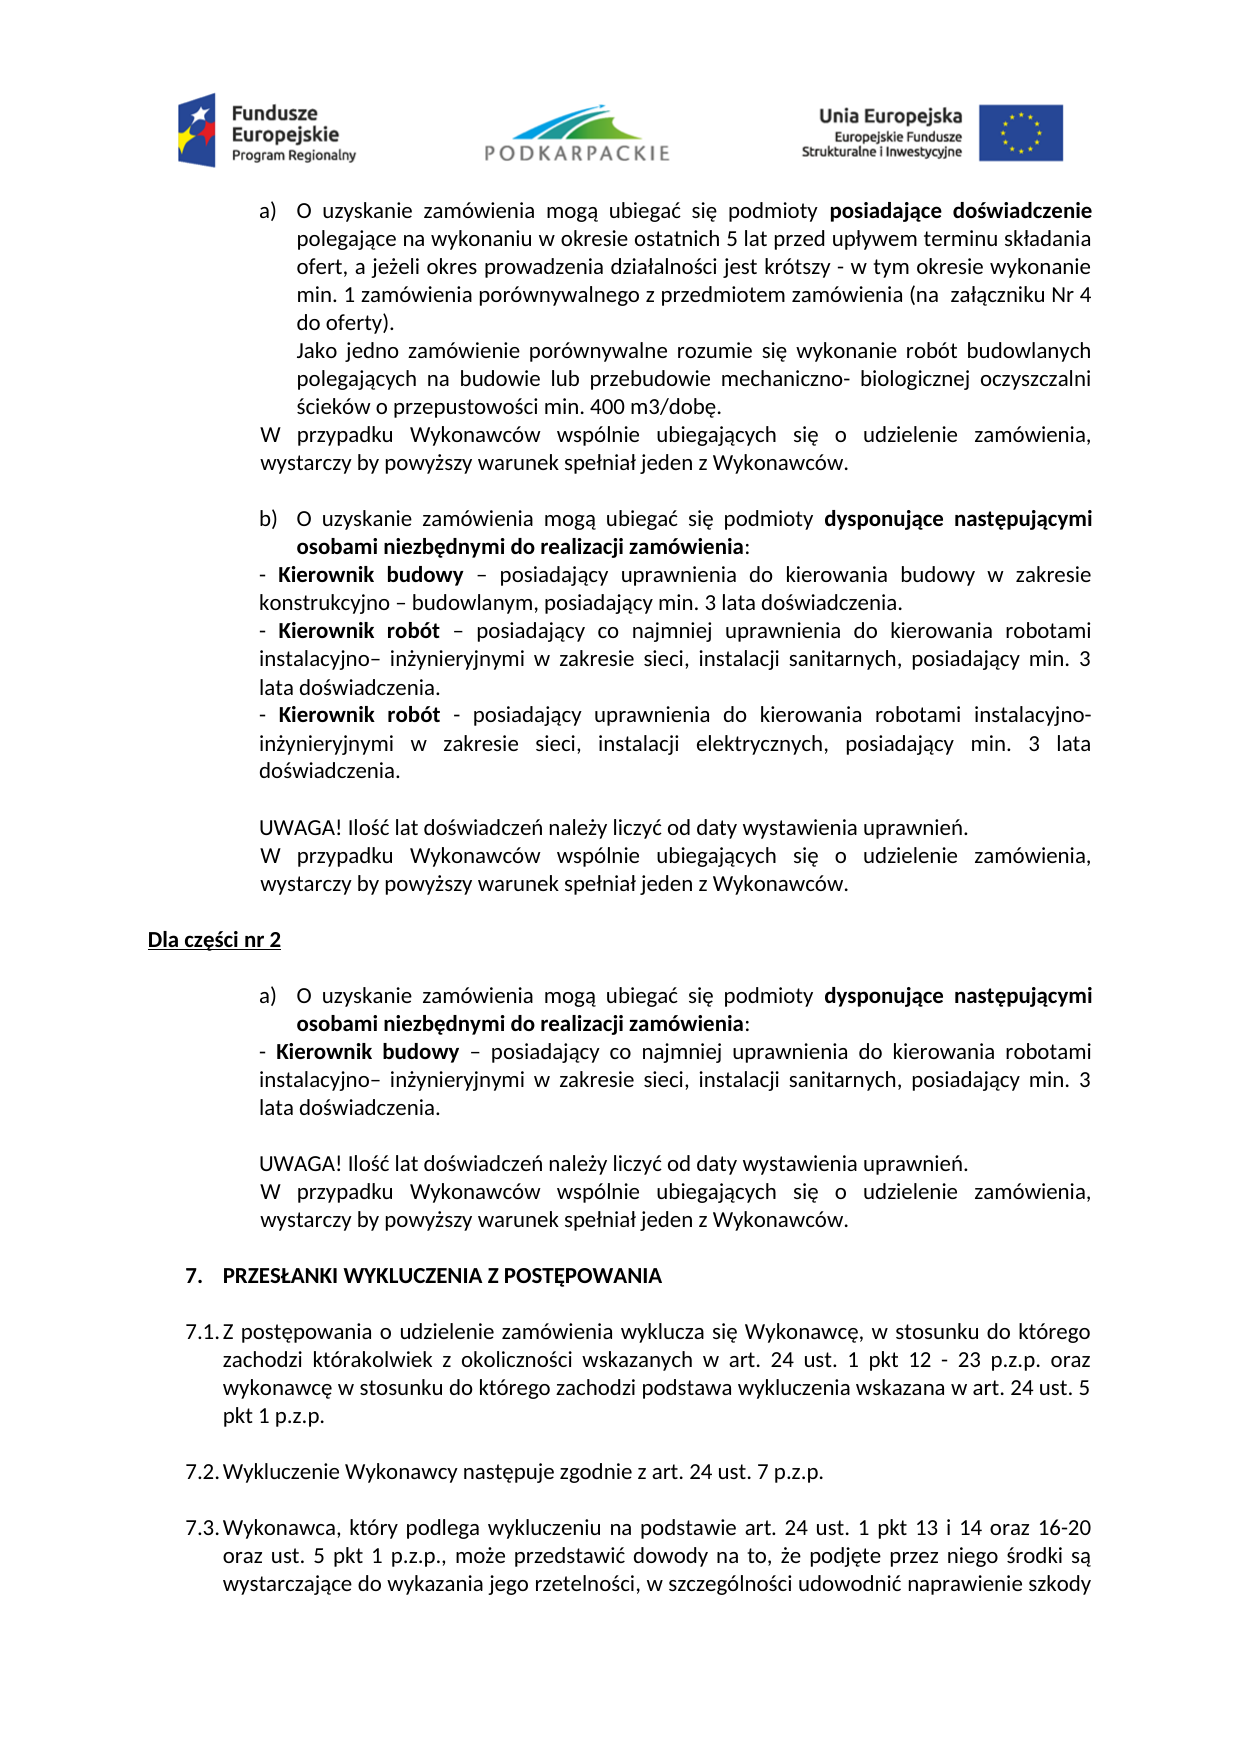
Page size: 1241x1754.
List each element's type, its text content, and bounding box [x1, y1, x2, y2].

list W przypadku Wykonawców wspólnie ubiegających się o udzielenie zamówienia, wystarczy by powyższy warunek spełniał jeden z Wykonawców. [260, 1177, 1093, 1233]
text UWAGA! Ilość lat doświadczeń należy liczyć od daty wystawienia uprawnień. [259, 813, 1093, 841]
text UWAGA! Ilość lat doświadczeń należy liczyć od daty wystawienia uprawnień. [259, 1149, 1093, 1177]
list W przypadku Wykonawców wspólnie ubiegających się o udzielenie zamówienia, wystarczy by powyższy warunek spełniał jeden z Wykonawców. [260, 841, 1093, 897]
text - Kierownik budowy – posiadający co najmniej uprawnienia do kierowania robotami instalacyjno– inżynieryjnymi w zakresie sieci, instalacji sanitarnych, posiadający min. 3 lata doświadczenia. [259, 1037, 1093, 1121]
list Wykluczenie Wykonawcy następuje zgodnie z art. 24 ust. 7 p.z.p. [185, 1457, 1093, 1485]
text - Kierownik robót – posiadający co najmniej uprawnienia do kierowania robotami instalacyjno– inżynieryjnymi w zakresie sieci, instalacji sanitarnych, posiadający min. 3 lata doświadczenia. [259, 617, 1093, 701]
text Dla części nr 2 [148, 925, 1093, 953]
text - Kierownik robót - posiadający uprawnienia do kierowania robotami instalacyjno- inżynieryjnymi w zakresie sieci, instalacji elektrycznych, posiadający min. 3 lata doświadczenia. [259, 701, 1093, 785]
list W przypadku Wykonawców wspólnie ubiegających się o udzielenie zamówienia, wystarczy by powyższy warunek spełniał jeden z Wykonawców. [260, 420, 1093, 476]
picture [147, 73, 1093, 197]
text - Kierownik budowy – posiadający uprawnienia do kierowania budowy w zakresie konstrukcyjno – budowlanym, posiadający min. 3 lata doświadczenia. [259, 561, 1093, 617]
list Jako jedno zamówienie porównywalne rozumie się wykonanie robót budowlanych polegających na budowie lub przebudowie mechaniczno- biologicznej oczyszczalni ścieków o przepustowości min. 400 m3/dobę. [296, 336, 1093, 420]
list PRZESŁANKI WYKLUCZENIA Z POSTĘPOWANIA [185, 1261, 1093, 1289]
list Z postępowania o udzielenie zamówienia wyklucza się Wykonawcę, w stosunku do którego zachodzi którakolwiek z okoliczności wskazanych w art. 24 ust. 1 pkt 12 - 23 p.z.p. oraz wykonawcę w stosunku do którego zachodzi podstawa wykluczenia wskazana w art. 24 ust. 5 pkt 1 p.z.p. [185, 1317, 1093, 1429]
list O uzyskanie zamówienia mogą ubiegać się podmioty dysponujące następującymi osobami niezbędnymi do realizacji zamówienia: [259, 504, 1093, 561]
list O uzyskanie zamówienia mogą ubiegać się podmioty posiadające doświadczenie polegające na wykonaniu w okresie ostatnich 5 lat przed upływem terminu składania ofert, a jeżeli okres prowadzenia działalności jest krótszy - w tym okresie wykonanie min. 1 zamówienia porównywalnego z przedmiotem zamówienia (na załączniku Nr 4 do oferty). [259, 197, 1093, 336]
list O uzyskanie zamówienia mogą ubiegać się podmioty dysponujące następującymi osobami niezbędnymi do realizacji zamówienia: [259, 981, 1093, 1037]
